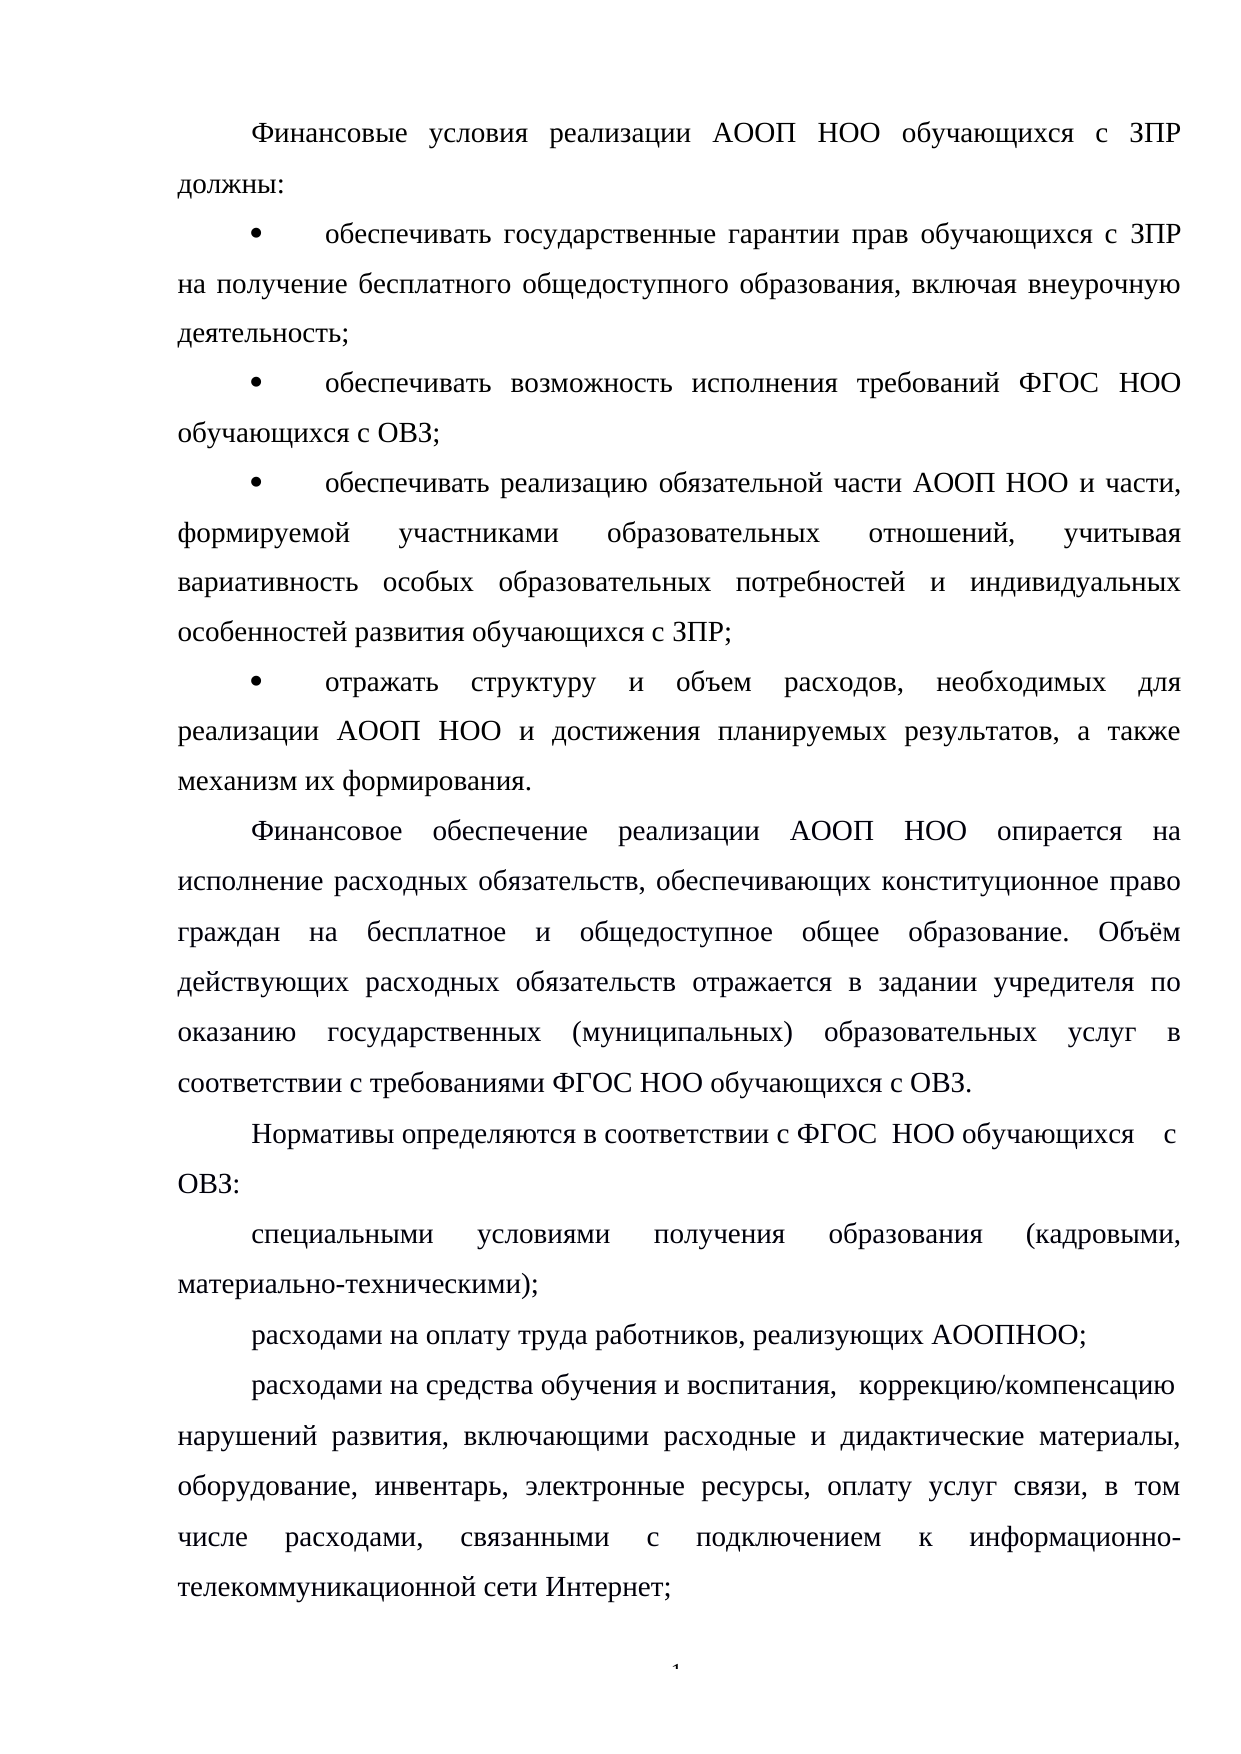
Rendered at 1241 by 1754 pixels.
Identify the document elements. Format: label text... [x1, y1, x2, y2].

list отражать структуру и объем расходов, необходимых для реализации АООП НОО и достижения планируемых результатов, а также механизм их формирования. [177, 664, 1182, 796]
text материально-техническими); [177, 1266, 1192, 1300]
list обеспечивать реализацию обязательной части АООП НОО и части, формируемой участниками образовательных отношений, учитывая вариативность особых образовательных потребностей и индивидуальных особенностей развития обучающихся с ЗПР; [177, 465, 1182, 647]
text Финансовое обеспечение реализации АООП НОО опирается на исполнение расходных обязательств, обеспечивающих конституционное право граждан на бесплатное и общедоступное общее образование. Объём действующих расходных обязательств отражается в задании учредителя по оказанию государственных (муниципальных) образовательных услуг в соответствии с требованиями ФГОС НОО обучающихся с ОВЗ. [177, 813, 1182, 1098]
text ОВЗ: [177, 1166, 1192, 1199]
text расходами на оплату труда работников, реализующих АООПНОО; расходами на средства обучения и воспитания, коррекцию/компенсацию [251, 1317, 1192, 1401]
list обеспечивать государственные гарантии прав обучающихся с ЗПР на получение бесплатного общедоступного образования, включая внеурочную деятельность; [177, 217, 1181, 349]
list обеспечивать возможность исполнения требований ФГОС НОО обучающихся с ОВЗ; [177, 366, 1181, 448]
text специальными условиями получения образования (кадровыми, [251, 1216, 1192, 1250]
text Финансовые условия реализации АООП НОО обучающихся с ЗПР должны: [177, 115, 1182, 199]
text нарушений развития, включающими расходные и дидактические материалы, оборудование, инвентарь, электронные ресурсы, оплату услуг связи, в том числе расходами, связанными с подключением к информационно- телекоммуникационной сети Интернет; [177, 1418, 1182, 1602]
text Нормативы определяются в соответствии с ФГОС НОО обучающихся с [251, 1116, 1192, 1149]
